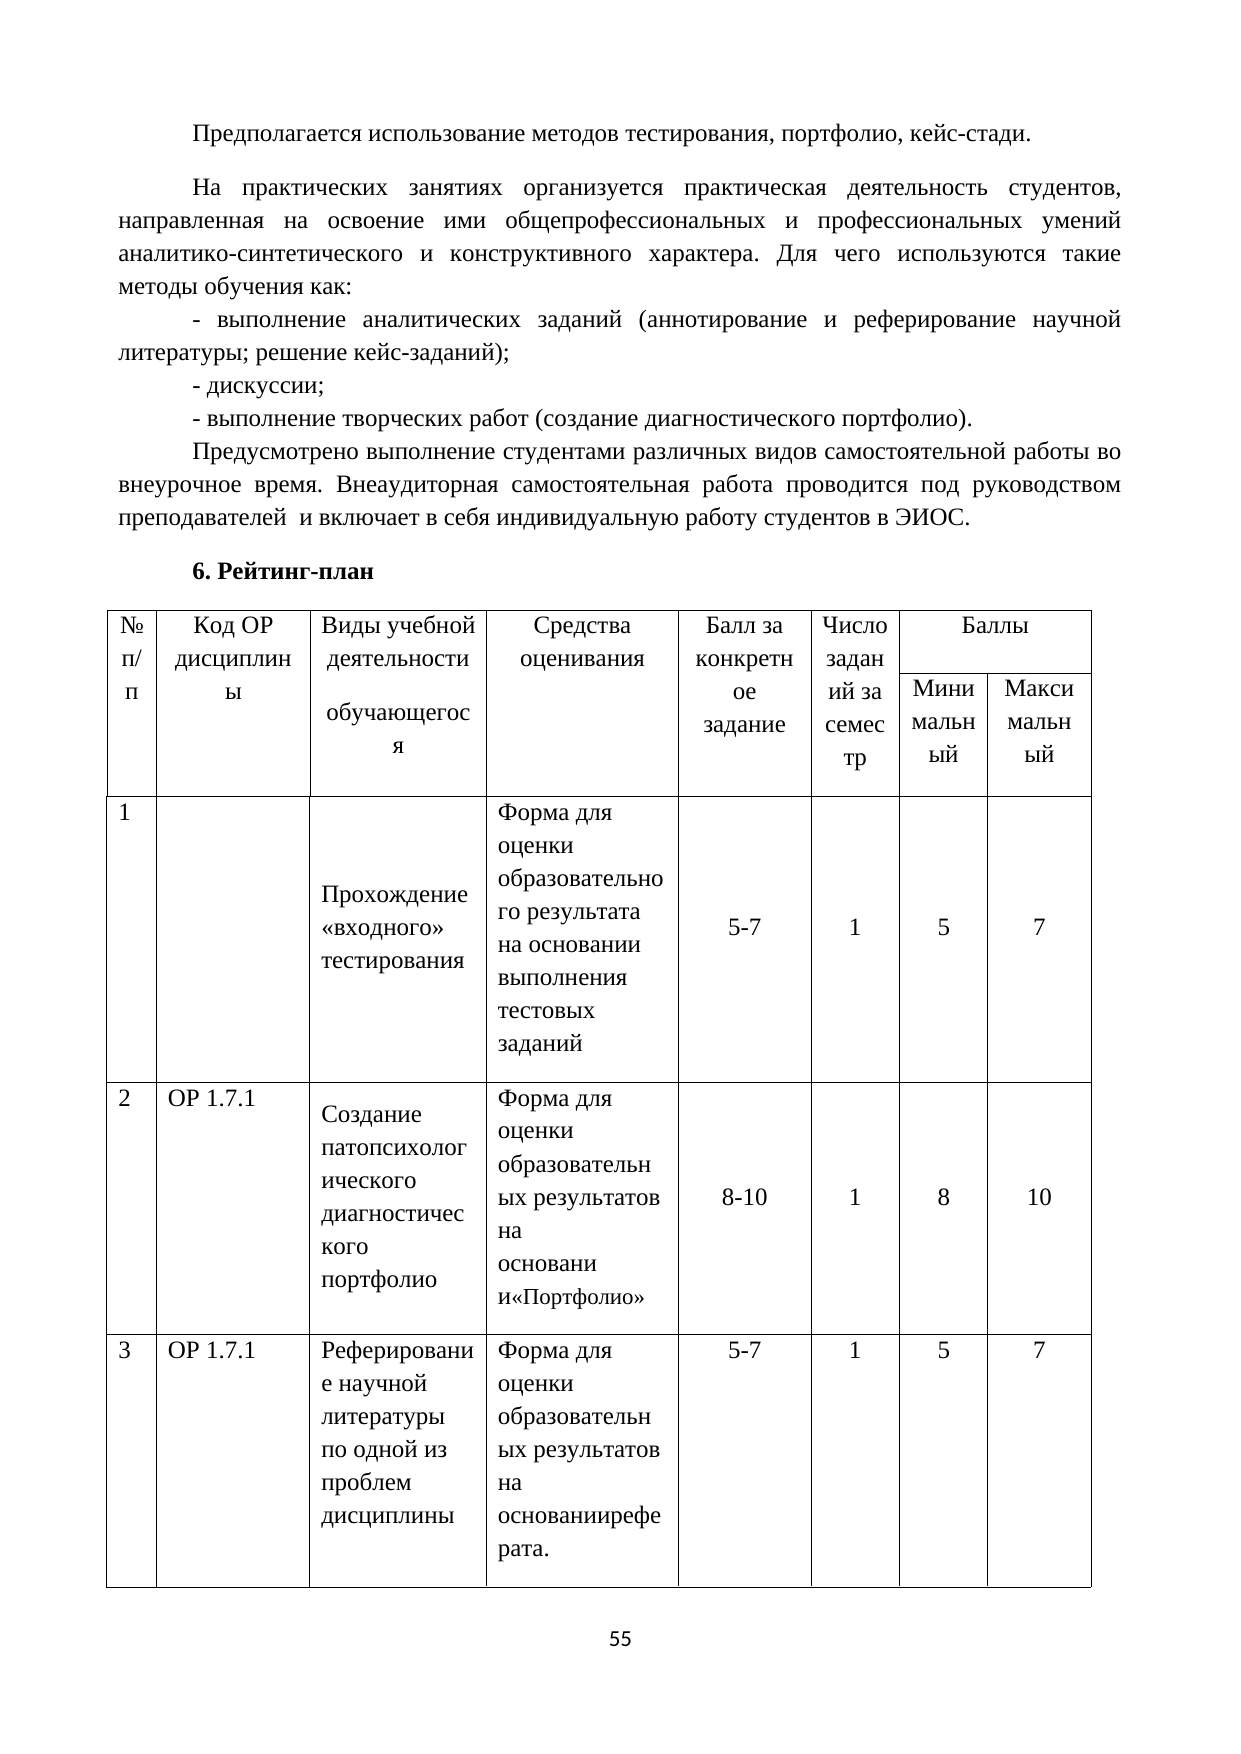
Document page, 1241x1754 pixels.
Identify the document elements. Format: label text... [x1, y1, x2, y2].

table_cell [486, 1335, 678, 1587]
text - дискуссии; [118, 370, 1122, 399]
text Предполагается использование методов тестирования, портфолио, кейс-стади. [118, 118, 1122, 147]
table_header № п/п [108, 611, 156, 796]
table_cell Форма для оценки образовательных результатов на основании«Портфолио» [487, 1083, 678, 1334]
text - выполнение творческих работ (создание диагностического портфолио). [118, 403, 1122, 432]
table_cell 5-7 [678, 1335, 811, 1587]
table_cell 7 [988, 797, 1091, 1082]
table_cell 5-7 [679, 797, 811, 1082]
table_cell Форма для оценки образовательного результата на основании выполнения тестовых заданий [487, 797, 678, 1082]
table_cell 1 [812, 1083, 899, 1334]
table_cell Создание патопсихологического диагностического портфолио [310, 1083, 486, 1334]
table_header Балл за конкретное задание [679, 611, 811, 796]
table_header Баллы [900, 611, 1091, 672]
table_cell ОР 1.7.1 [157, 1083, 309, 1334]
table_cell 1 [811, 1335, 899, 1587]
text На практических занятиях организуется практическая деятельность студентов, направленная на освоение ими общепрофессиональных и профессиональных умений аналитико-синтетического и конструктивного характера. Для чего используются такие методы обучения как: [118, 172, 1122, 300]
table_cell 2 [107, 1083, 156, 1334]
table_cell 8-10 [679, 1083, 811, 1334]
table_cell Прохождение «входного» тестирования [310, 797, 486, 1082]
table_header Число заданий за семестр [812, 611, 899, 796]
table_cell 5 [899, 1335, 988, 1587]
table_header Средства оценивания [487, 611, 678, 796]
table_cell 1 [107, 797, 156, 1082]
table_cell 3 [107, 1335, 156, 1587]
table_cell 10 [988, 1083, 1091, 1334]
table_cell 7 [988, 1335, 1091, 1587]
table_cell 5 [900, 797, 987, 1082]
table_cell ОР 1.7.1 [157, 1335, 309, 1587]
table_header Код ОР дисциплины [157, 611, 310, 796]
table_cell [310, 1335, 486, 1587]
table_header Виды учебной деятельности обучающегося [311, 611, 486, 796]
table_cell Максимальный [988, 674, 1091, 796]
table_cell 8 [900, 1083, 987, 1334]
text Предусмотрено выполнение студентами различных видов самостоятельной работы во внеурочное время. Внеаудиторная самостоятельная работа проводится под руководством преподавателей и включает в себя индивидуальную работу студентов в ЭИОС. [118, 436, 1122, 531]
text - выполнение аналитических заданий (аннотирование и реферирование научной литературы; решение кейс-заданий); [118, 304, 1122, 366]
table_cell 1 [812, 797, 899, 1082]
table_cell Минимальный [900, 674, 987, 796]
text 6. Рейтинг-план [118, 556, 1122, 585]
table_cell [157, 797, 309, 1082]
